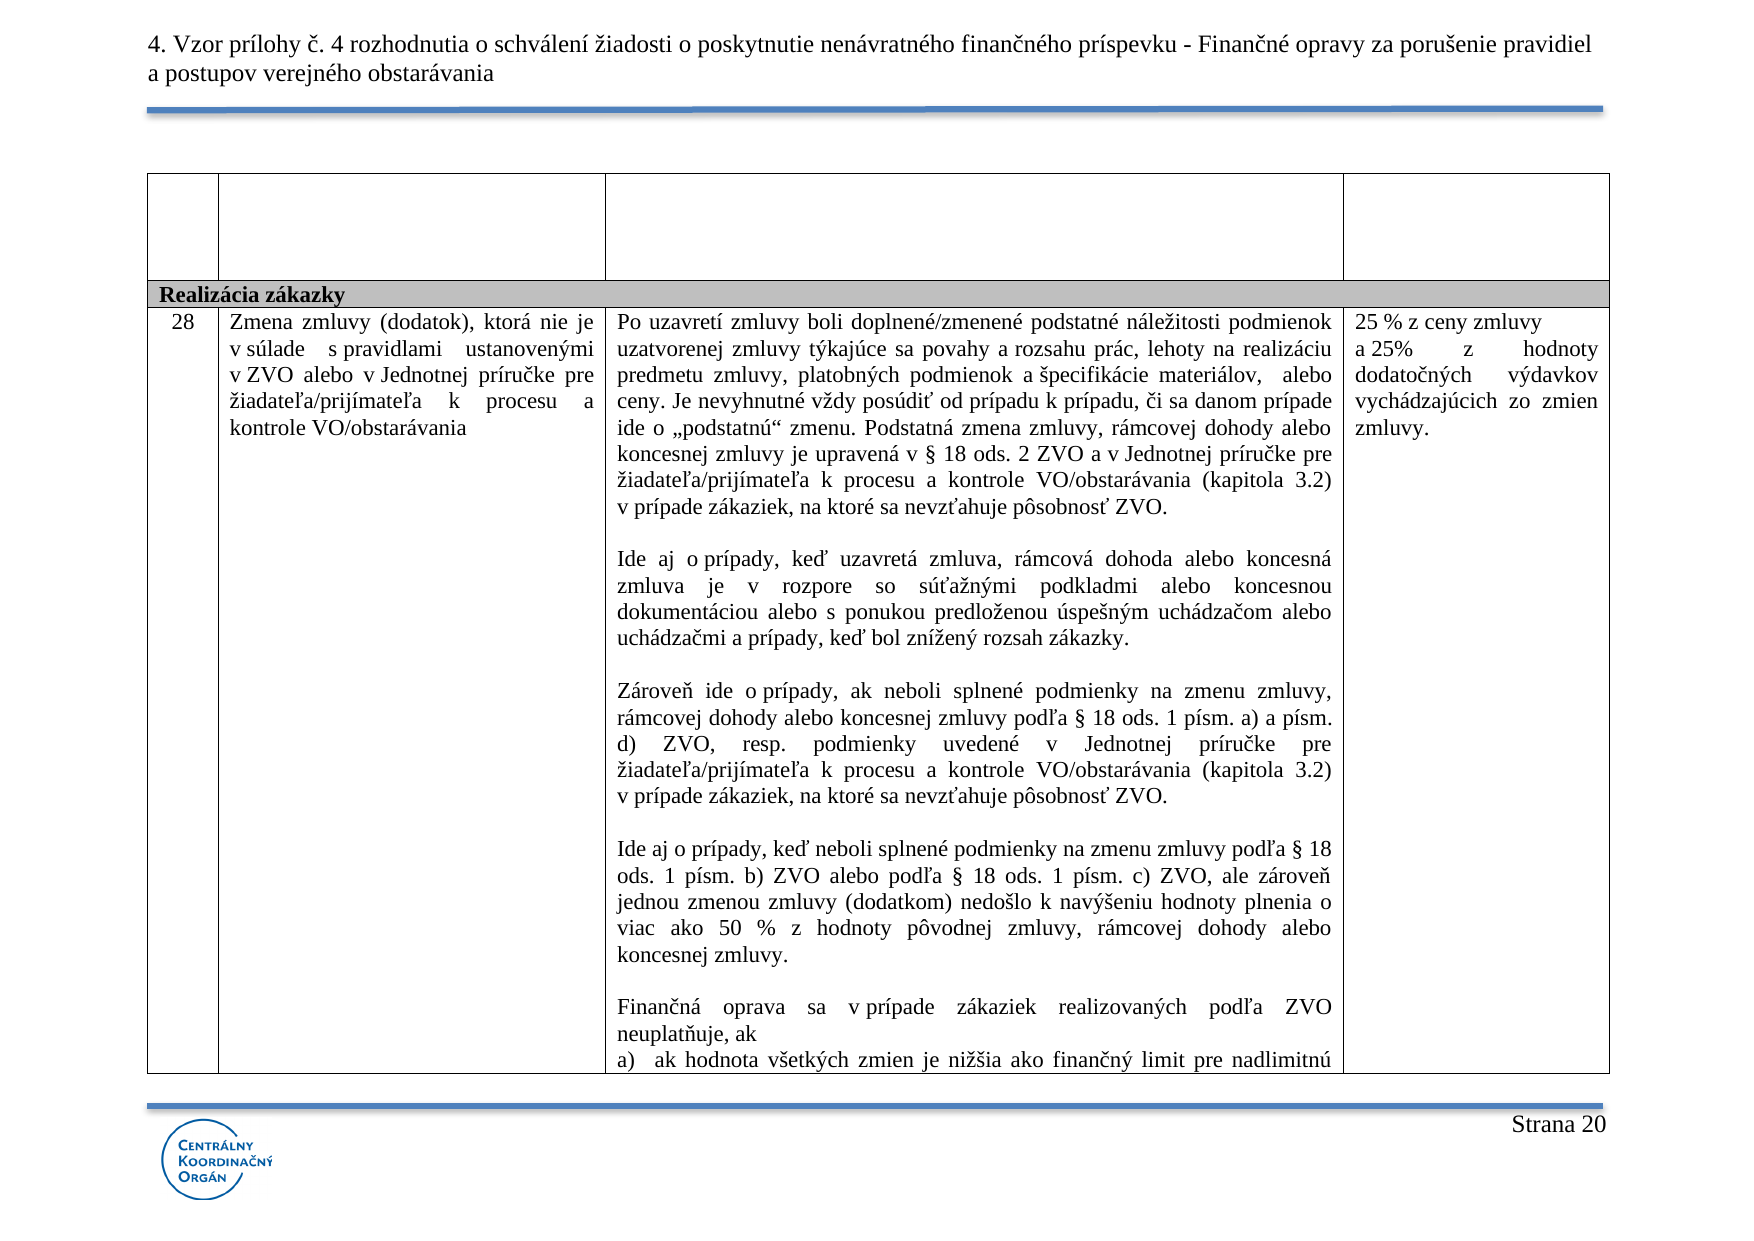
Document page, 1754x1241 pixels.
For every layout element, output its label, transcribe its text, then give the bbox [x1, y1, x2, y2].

table_cell [1344, 174, 1609, 280]
table_cell [606, 174, 1343, 280]
table_cell [148, 174, 218, 280]
table_cell 25 % z ceny zmluvy a 25% z hodnoty dodatočných výdavkov vychádzajúcich zo zmien zmluvy. [1344, 308, 1609, 1072]
table_cell [219, 174, 605, 280]
picture [159, 1117, 272, 1199]
table_cell 28 [148, 308, 218, 1072]
table_cell Realizácia zákazky [148, 281, 1609, 307]
